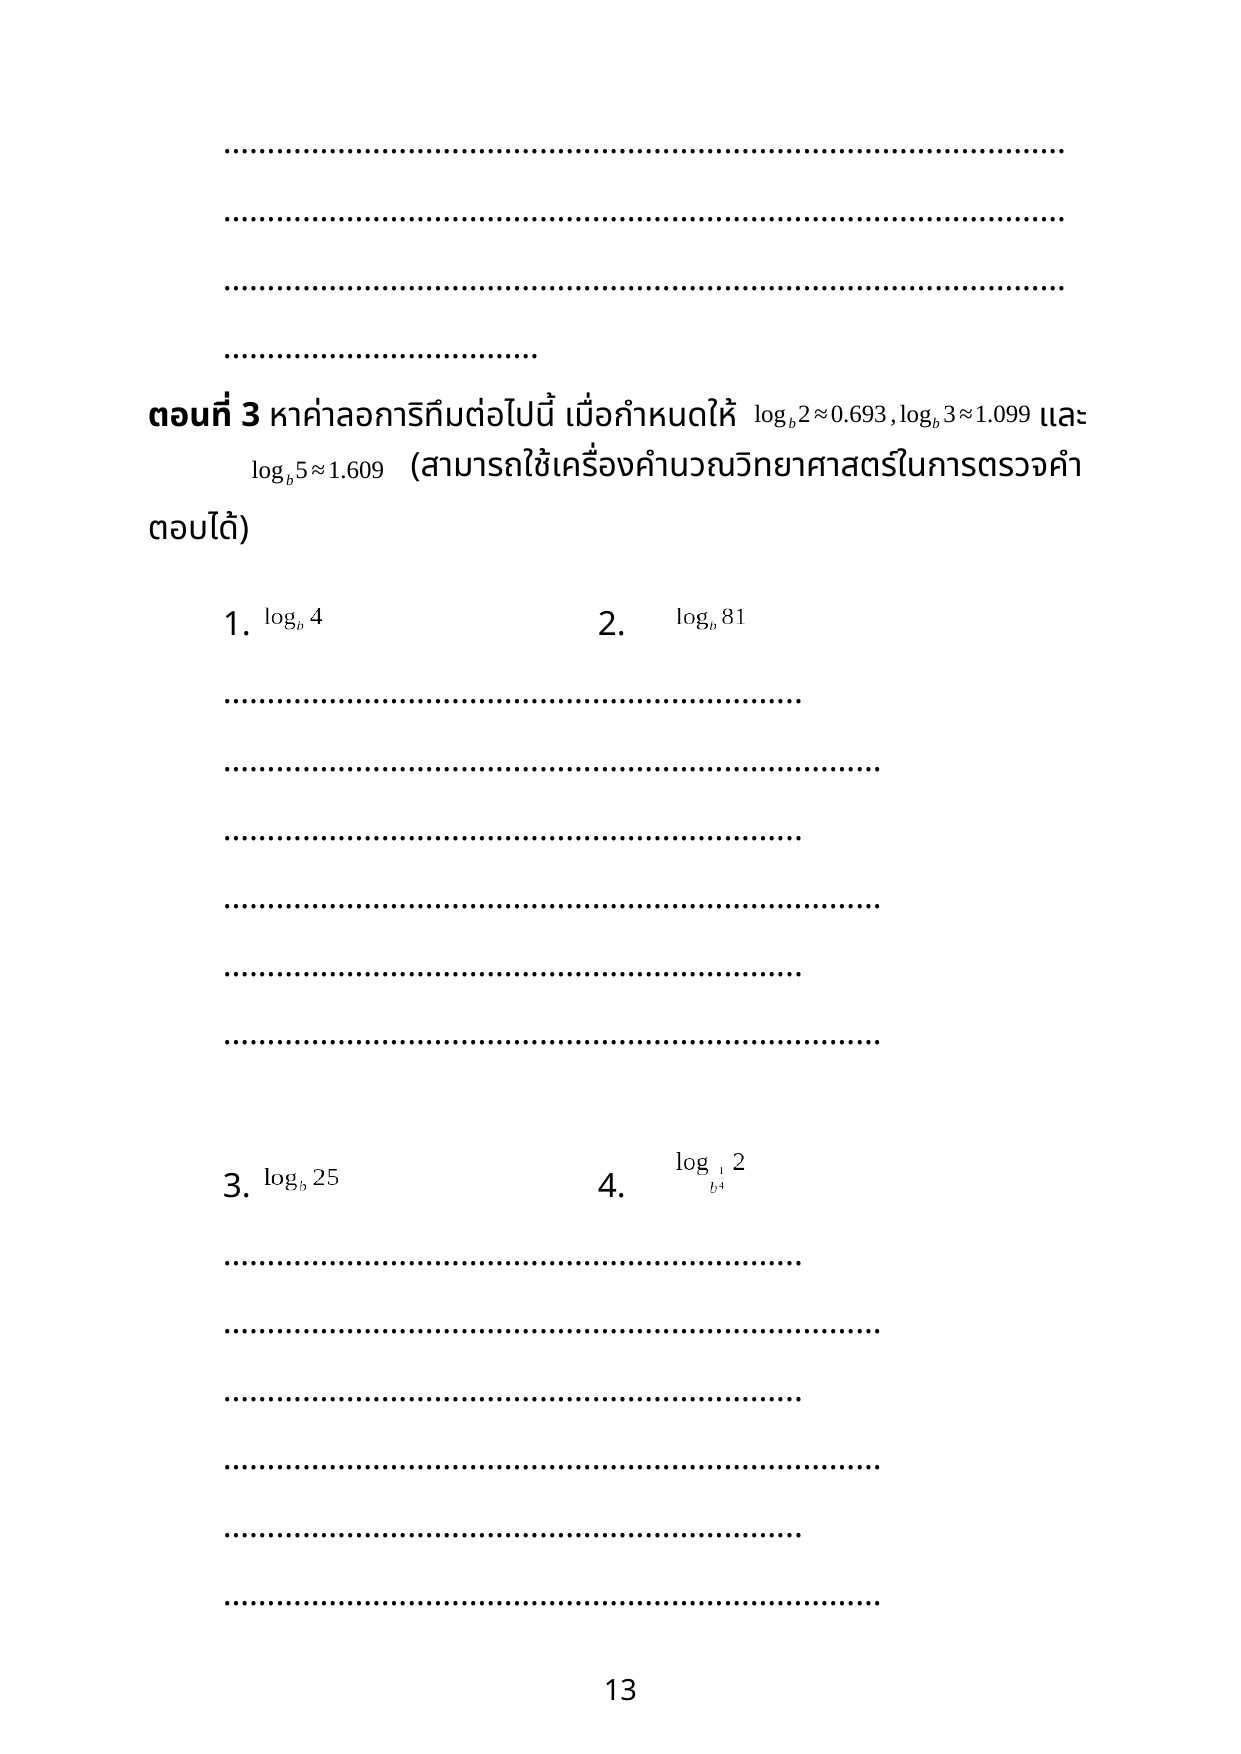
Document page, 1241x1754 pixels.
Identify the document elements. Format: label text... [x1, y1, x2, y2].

list 4. [223, 1145, 1092, 1207]
text …………………………………………………….….. ………………………………………………………………… [148, 1229, 1092, 1343]
text (สามารถใช้เครื่องคำนวณวิทยาศาสตร์ในการตรวจคำตอบได้) [148, 441, 1092, 554]
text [223, 118, 1092, 368]
text ตอนที่ 3 หาค่าลอการิทึมต่อไปนี้ เมื่อกำหนดให้ และ [148, 391, 1092, 441]
text …………………………………………………….….. ………………………………………………………………… [148, 1366, 1092, 1479]
text …………………………………………………….….. ………………………………………………………………… [148, 804, 1092, 918]
text …………………………………………………….….. ………………………………………………………………… [148, 668, 1092, 782]
text …………………………………………………….….. ………………………………………………………………… [148, 1502, 1092, 1616]
text …………………………………………………….….. ………………………………………………………………… [148, 941, 1092, 1054]
list 2. [223, 600, 1092, 645]
